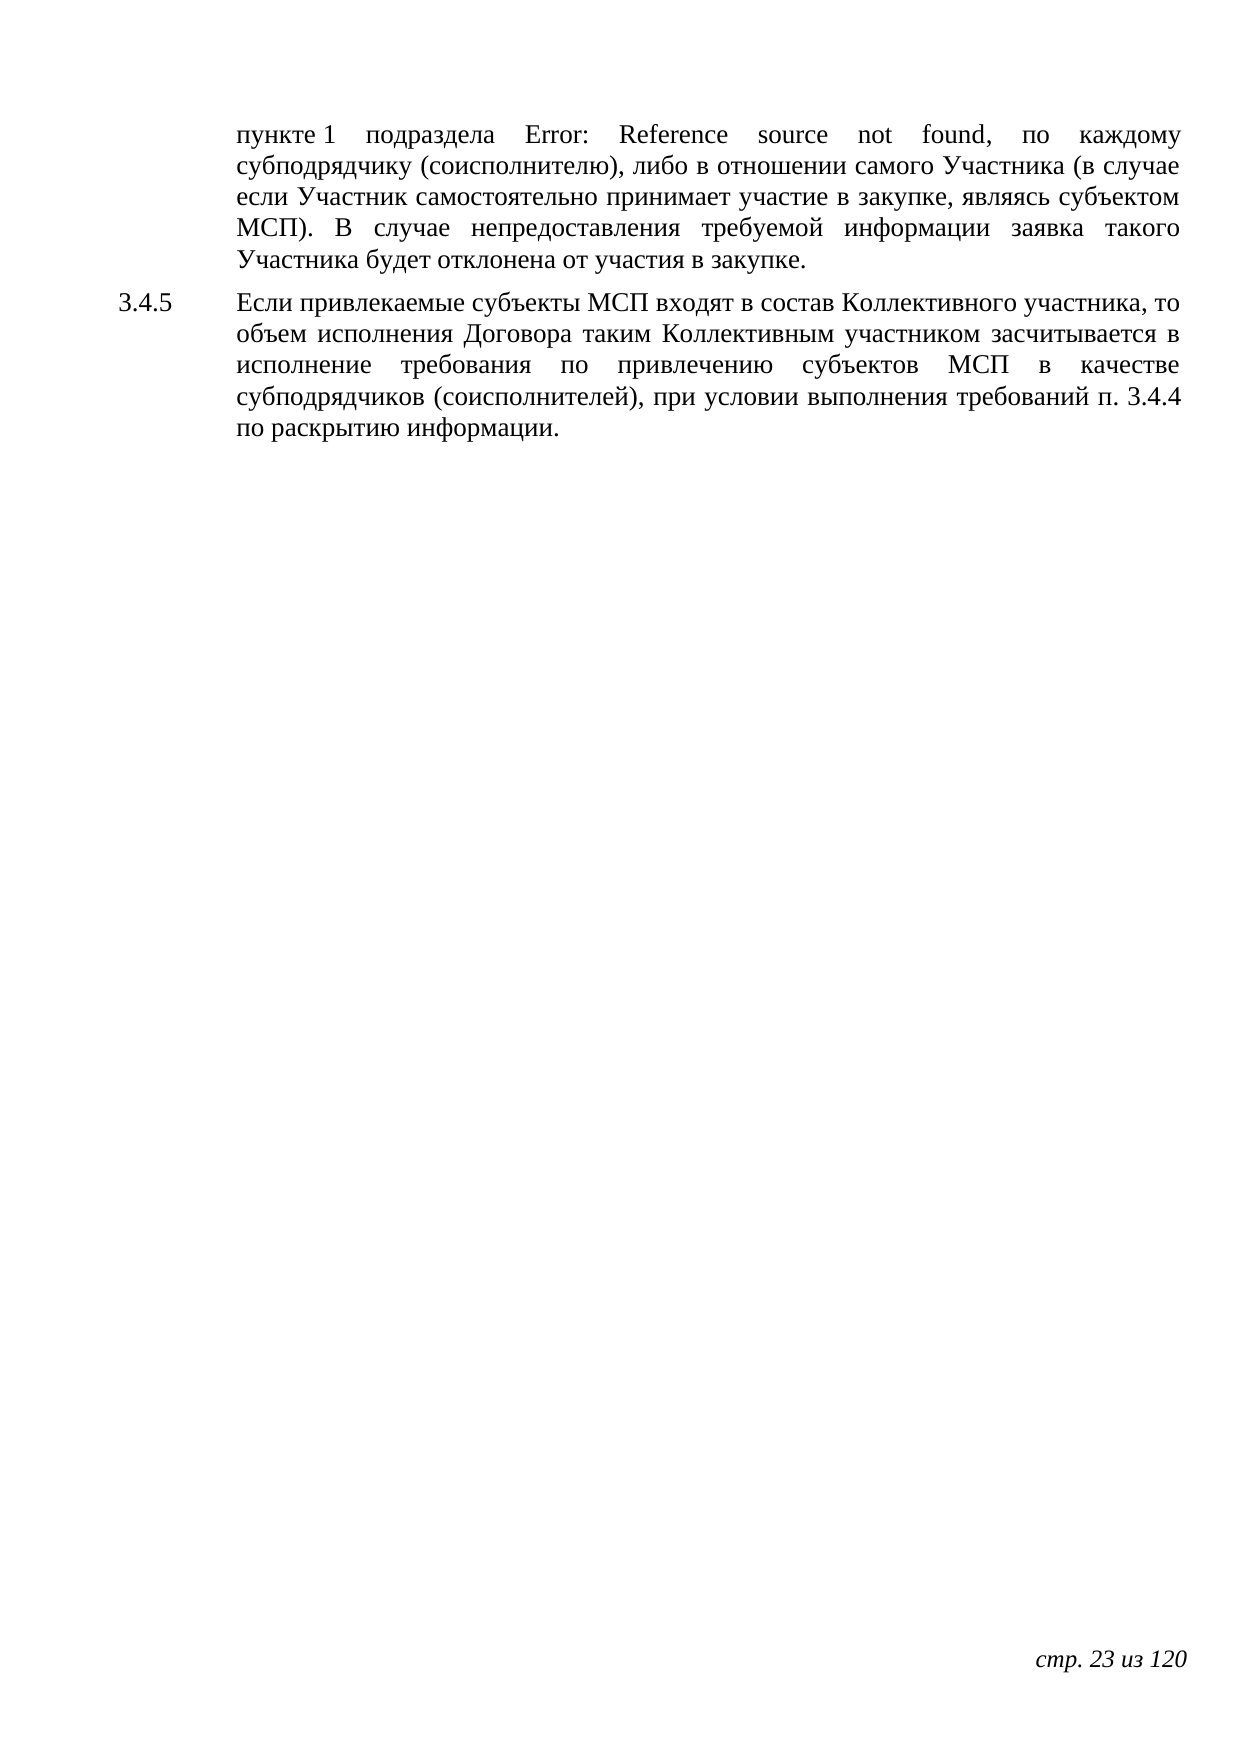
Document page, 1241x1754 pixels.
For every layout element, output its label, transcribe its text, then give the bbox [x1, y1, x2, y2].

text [118, 118, 1181, 274]
text Если привлекаемые субъекты МСП входят в состав Коллективного участника, то объем исполнения Договора таким Коллективным участником засчитывается в исполнение требования по привлечению субъектов МСП в качестве субподрядчиков (соисполнителей), при условии выполнения требований п. 3.4.4 по раскрытию информации. [118, 286, 1181, 442]
